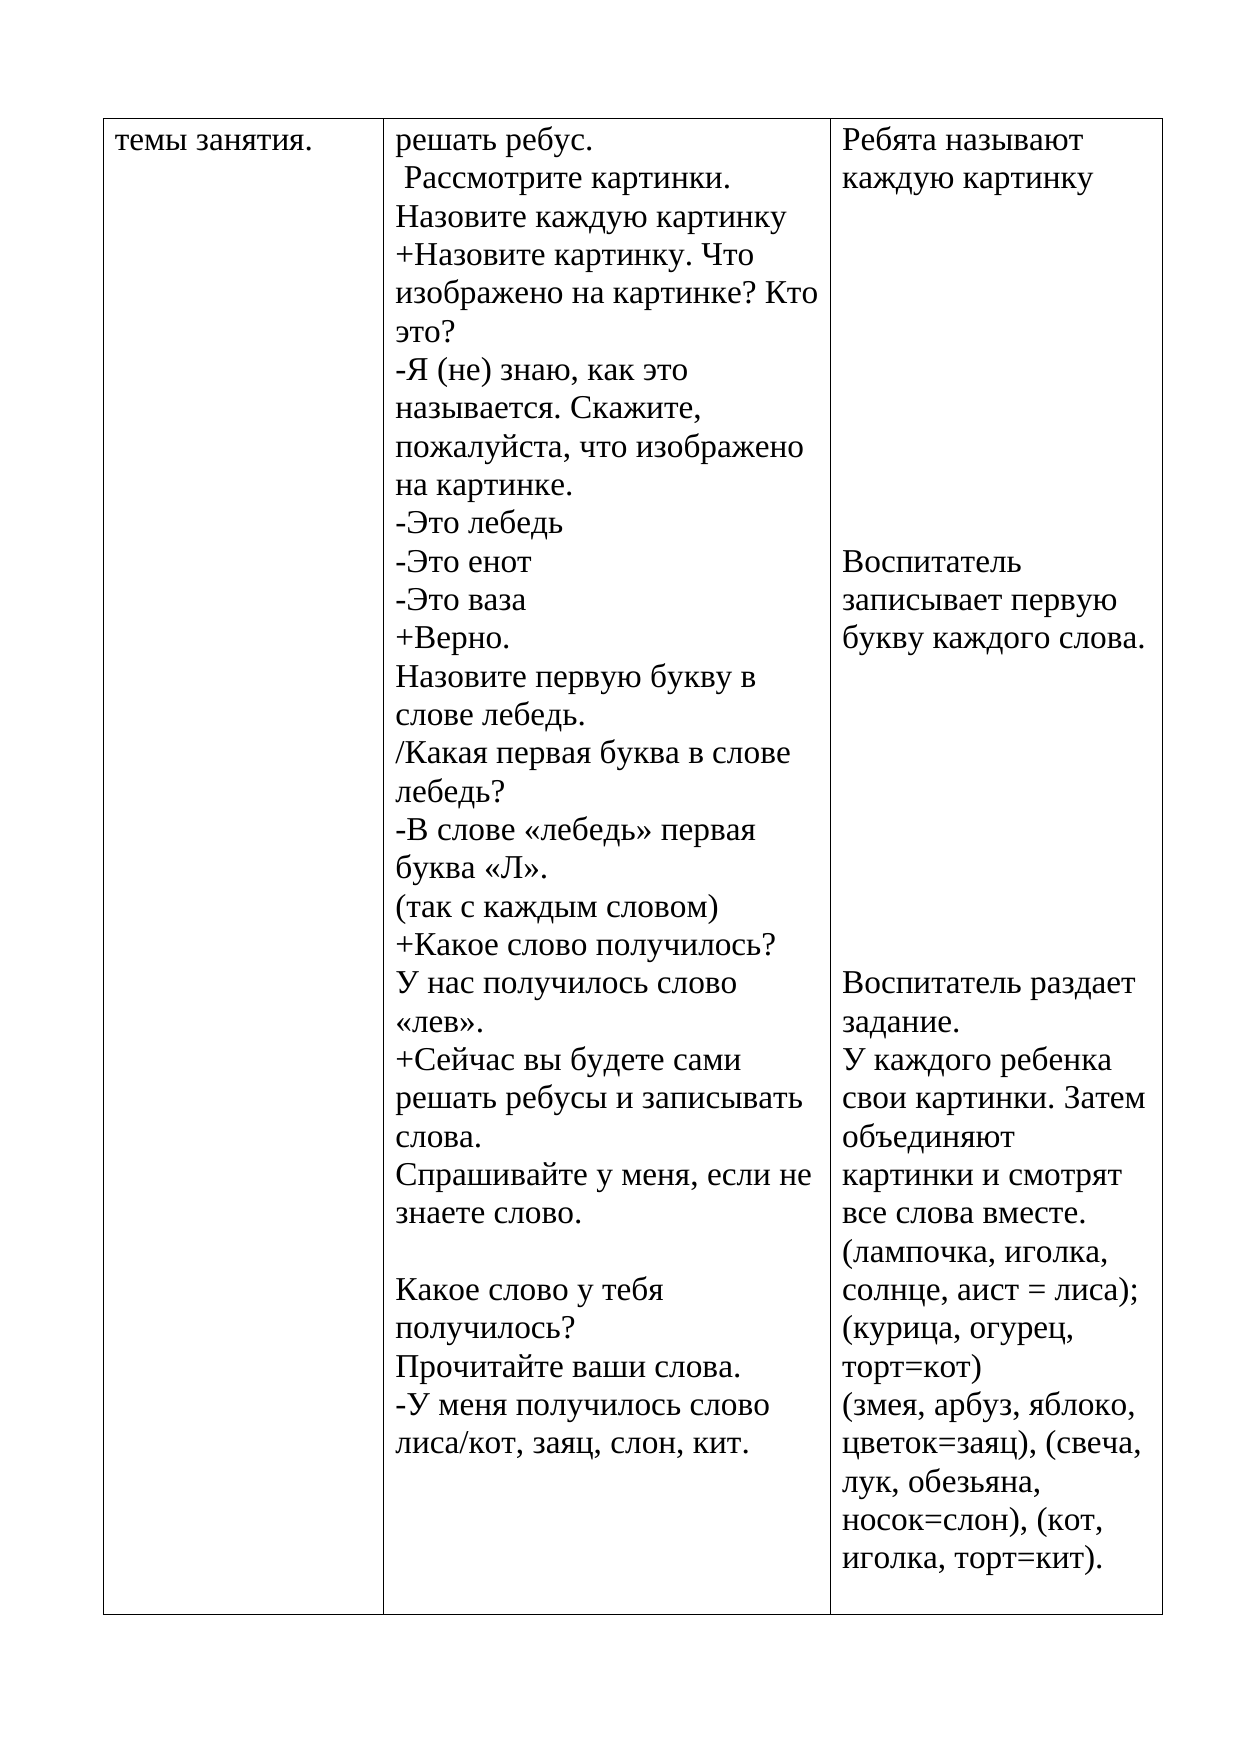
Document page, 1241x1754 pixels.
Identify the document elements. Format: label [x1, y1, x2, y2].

table_cell [831, 119, 1162, 1614]
table_cell [384, 119, 830, 1614]
table_cell [104, 119, 383, 1614]
